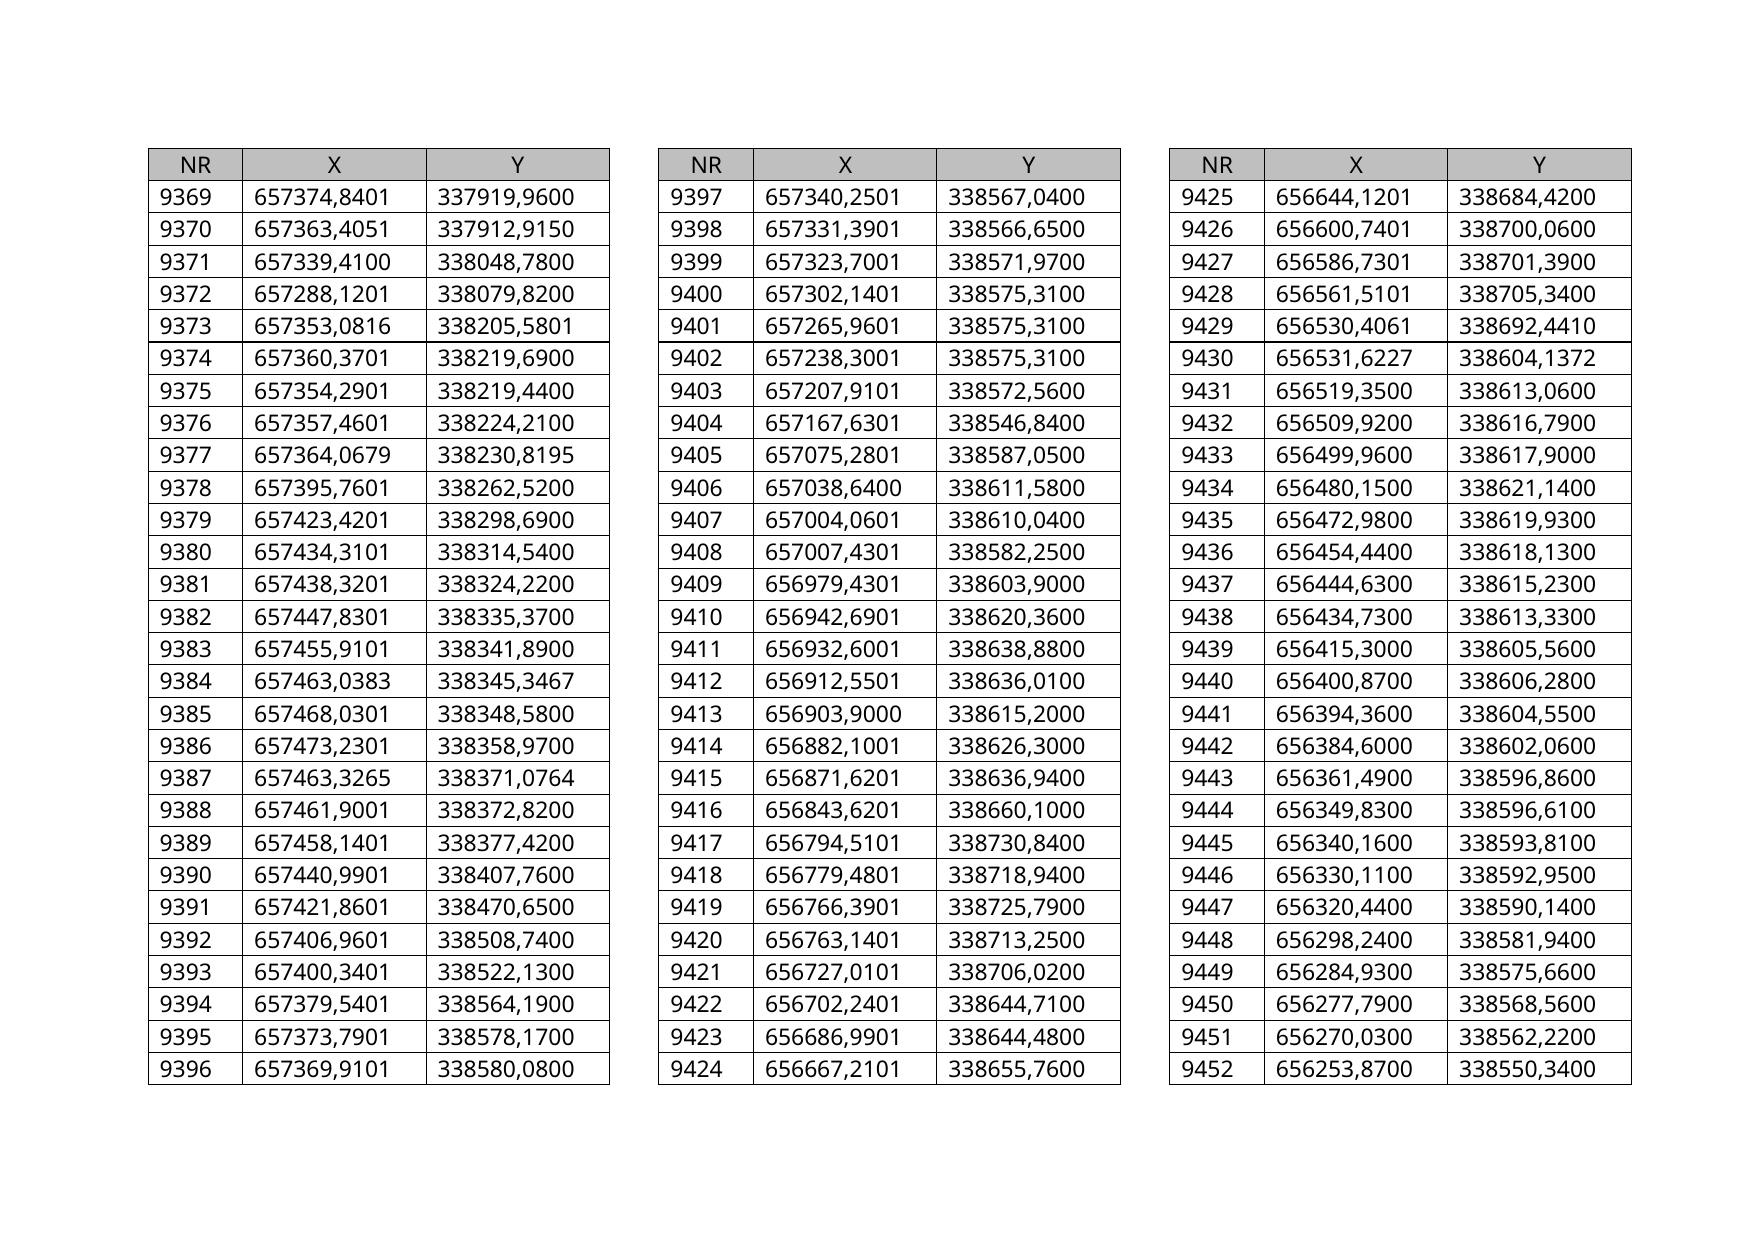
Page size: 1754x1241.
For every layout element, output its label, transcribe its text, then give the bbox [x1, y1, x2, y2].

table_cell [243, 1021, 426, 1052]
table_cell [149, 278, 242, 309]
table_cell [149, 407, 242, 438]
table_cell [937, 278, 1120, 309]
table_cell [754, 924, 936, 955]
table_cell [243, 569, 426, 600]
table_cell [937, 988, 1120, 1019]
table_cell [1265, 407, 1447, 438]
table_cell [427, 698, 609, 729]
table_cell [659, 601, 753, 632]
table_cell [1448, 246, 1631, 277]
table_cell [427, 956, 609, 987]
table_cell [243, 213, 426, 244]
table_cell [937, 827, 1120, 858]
table_header Y [427, 149, 609, 180]
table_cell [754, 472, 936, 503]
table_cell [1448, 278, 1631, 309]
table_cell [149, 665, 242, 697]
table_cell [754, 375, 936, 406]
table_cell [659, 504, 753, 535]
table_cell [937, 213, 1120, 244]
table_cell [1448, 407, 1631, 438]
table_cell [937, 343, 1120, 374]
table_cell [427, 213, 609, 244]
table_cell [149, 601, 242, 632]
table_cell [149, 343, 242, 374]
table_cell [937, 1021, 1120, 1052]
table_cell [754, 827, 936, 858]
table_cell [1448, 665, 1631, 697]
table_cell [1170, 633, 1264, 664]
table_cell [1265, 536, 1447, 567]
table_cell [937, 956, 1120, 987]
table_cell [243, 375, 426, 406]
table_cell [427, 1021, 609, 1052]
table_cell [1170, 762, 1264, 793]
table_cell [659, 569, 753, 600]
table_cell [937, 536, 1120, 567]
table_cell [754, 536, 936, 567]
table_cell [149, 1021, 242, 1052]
table_header NR [149, 149, 242, 180]
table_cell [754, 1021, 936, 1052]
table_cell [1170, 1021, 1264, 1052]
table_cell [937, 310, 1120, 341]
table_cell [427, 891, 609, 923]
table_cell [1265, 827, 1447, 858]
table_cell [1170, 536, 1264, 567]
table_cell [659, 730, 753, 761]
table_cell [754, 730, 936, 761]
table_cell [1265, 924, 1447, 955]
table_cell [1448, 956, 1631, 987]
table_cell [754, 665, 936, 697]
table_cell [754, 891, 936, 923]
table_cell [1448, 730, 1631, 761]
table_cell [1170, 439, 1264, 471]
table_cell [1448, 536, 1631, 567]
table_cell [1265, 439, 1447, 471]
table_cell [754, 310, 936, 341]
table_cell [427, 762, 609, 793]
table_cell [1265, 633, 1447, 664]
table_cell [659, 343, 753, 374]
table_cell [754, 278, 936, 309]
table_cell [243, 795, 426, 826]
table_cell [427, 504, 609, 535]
table_header NR [1170, 149, 1264, 180]
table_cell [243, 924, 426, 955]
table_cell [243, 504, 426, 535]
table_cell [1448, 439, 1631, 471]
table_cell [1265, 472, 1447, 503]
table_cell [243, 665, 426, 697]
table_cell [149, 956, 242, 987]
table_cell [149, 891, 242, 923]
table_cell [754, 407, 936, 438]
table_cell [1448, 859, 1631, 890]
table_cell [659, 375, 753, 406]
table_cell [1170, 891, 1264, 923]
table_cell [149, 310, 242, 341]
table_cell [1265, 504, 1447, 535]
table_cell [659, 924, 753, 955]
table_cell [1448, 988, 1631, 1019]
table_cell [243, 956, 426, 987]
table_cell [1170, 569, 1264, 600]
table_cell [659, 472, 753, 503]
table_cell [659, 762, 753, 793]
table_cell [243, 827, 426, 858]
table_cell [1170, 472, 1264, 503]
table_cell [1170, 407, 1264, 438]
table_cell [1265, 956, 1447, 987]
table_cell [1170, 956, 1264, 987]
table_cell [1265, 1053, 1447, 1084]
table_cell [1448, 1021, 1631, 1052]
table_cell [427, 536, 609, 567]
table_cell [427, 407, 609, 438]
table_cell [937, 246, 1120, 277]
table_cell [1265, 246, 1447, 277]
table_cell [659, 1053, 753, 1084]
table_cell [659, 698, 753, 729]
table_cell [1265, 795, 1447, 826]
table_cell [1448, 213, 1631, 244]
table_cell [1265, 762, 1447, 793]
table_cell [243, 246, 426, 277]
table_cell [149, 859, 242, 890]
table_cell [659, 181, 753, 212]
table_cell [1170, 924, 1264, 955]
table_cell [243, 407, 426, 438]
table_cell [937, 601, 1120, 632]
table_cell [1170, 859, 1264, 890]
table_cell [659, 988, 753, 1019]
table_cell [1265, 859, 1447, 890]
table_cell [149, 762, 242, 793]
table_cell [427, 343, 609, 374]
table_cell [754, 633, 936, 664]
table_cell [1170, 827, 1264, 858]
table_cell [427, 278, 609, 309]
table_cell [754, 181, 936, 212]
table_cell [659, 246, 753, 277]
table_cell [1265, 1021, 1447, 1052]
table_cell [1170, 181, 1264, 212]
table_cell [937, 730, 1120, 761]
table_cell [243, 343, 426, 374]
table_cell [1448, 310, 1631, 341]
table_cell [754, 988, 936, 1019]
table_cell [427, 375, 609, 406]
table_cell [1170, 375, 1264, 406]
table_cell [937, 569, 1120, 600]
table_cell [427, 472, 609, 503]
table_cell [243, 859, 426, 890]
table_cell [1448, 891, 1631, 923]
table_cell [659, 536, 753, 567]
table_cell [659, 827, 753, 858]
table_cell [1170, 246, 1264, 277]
table_header X [243, 149, 426, 180]
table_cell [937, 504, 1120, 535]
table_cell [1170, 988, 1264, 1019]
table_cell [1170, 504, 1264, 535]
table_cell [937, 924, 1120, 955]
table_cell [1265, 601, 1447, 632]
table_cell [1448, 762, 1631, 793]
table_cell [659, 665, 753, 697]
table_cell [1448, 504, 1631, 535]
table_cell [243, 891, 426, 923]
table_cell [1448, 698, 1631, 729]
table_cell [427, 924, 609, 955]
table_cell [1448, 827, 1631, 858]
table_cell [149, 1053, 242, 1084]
table_header X [1265, 149, 1447, 180]
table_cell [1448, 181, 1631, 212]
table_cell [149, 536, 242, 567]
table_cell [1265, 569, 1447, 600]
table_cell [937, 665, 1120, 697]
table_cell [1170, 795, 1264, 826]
table_header Y [937, 149, 1120, 180]
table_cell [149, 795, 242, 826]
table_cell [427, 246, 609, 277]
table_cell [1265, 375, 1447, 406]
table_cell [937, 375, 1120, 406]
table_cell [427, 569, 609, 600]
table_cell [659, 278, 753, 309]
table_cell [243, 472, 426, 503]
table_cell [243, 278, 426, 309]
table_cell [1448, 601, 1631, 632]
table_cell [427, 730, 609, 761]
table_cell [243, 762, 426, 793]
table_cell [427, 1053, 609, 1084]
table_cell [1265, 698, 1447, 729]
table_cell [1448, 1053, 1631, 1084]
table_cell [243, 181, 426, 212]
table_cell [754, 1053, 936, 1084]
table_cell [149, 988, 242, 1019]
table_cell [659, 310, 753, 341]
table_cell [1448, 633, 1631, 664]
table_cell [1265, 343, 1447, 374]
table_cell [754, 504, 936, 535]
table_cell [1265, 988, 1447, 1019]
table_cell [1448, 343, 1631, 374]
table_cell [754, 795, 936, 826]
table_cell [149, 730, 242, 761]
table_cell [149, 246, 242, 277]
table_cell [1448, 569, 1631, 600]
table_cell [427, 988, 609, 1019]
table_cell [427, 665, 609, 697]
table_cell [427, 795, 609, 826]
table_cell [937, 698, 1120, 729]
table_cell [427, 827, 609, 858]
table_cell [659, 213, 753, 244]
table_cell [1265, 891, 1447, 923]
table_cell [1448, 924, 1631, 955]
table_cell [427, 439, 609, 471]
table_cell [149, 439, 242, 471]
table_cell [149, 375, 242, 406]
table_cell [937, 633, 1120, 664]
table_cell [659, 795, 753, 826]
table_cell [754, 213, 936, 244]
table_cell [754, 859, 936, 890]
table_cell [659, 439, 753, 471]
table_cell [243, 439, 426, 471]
table_header Y [1448, 149, 1631, 180]
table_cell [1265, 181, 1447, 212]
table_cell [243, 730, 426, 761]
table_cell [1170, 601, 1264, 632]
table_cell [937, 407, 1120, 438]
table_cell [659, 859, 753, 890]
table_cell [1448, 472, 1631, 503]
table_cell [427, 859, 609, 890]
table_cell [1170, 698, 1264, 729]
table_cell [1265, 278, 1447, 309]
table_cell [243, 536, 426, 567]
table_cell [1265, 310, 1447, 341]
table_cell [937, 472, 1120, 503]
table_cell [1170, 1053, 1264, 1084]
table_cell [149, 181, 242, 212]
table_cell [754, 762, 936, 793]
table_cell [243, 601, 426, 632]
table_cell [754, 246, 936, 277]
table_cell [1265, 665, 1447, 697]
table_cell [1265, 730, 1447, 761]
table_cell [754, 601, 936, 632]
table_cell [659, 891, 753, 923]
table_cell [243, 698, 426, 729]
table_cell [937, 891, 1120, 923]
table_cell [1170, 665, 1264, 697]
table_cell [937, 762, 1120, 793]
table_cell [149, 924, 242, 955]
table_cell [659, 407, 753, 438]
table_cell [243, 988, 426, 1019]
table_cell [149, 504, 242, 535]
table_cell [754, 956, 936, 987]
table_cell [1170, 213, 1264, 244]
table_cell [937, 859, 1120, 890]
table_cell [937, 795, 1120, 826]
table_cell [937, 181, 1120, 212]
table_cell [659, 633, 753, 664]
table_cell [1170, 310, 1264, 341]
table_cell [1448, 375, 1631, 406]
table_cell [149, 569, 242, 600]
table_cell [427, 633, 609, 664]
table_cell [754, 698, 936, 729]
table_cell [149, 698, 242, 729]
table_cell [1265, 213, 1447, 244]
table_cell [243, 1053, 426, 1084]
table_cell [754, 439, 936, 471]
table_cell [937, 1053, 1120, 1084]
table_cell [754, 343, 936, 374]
table_header NR [659, 149, 753, 180]
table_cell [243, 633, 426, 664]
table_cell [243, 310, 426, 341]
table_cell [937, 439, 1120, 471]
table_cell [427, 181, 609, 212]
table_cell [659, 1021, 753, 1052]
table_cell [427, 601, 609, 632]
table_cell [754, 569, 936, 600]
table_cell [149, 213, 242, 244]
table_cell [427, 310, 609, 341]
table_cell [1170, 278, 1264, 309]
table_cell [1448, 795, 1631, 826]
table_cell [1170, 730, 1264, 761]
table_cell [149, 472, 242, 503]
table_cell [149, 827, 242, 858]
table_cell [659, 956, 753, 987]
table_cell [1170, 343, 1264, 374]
table_header X [754, 149, 936, 180]
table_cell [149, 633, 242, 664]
